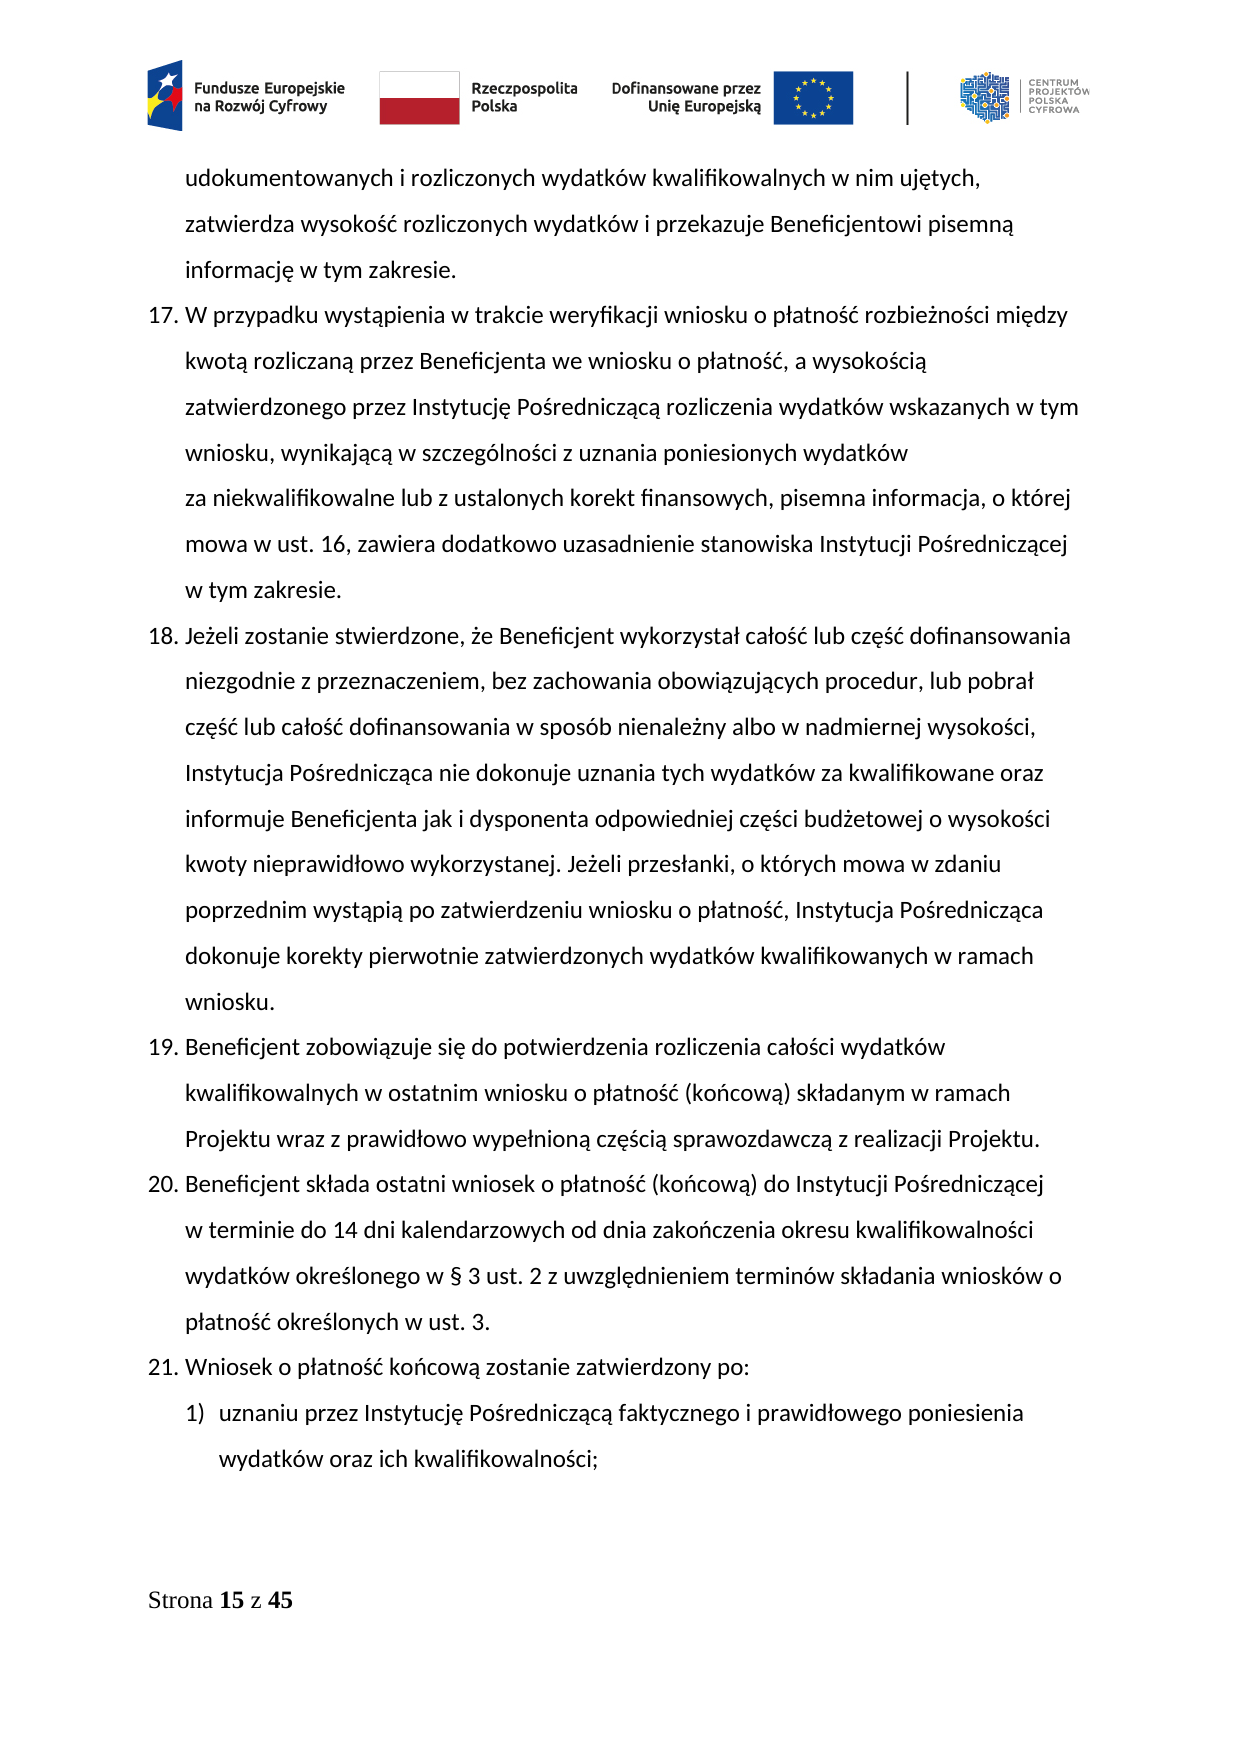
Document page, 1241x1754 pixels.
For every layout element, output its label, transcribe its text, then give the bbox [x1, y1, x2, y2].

picture [147, 60, 1090, 131]
list Beneficjent zobowiązuje się do potwierdzenia rozliczenia całości wydatków kwalifikowalnych w ostatnim wniosku o płatność (końcową) składanym w ramach Projektu wraz z prawidłowo wypełnioną częścią sprawozdawczą z realizacji Projektu. [148, 1031, 1093, 1153]
list Jeżeli zostanie stwierdzone, że Beneficjent wykorzystał całość lub część dofinansowania niezgodnie z przeznaczeniem, bez zachowania obowiązujących procedur, lub pobrał część lub całość dofinansowania w sposób nienależny albo w nadmiernej wysokości, Instytucja Pośrednicząca nie dokonuje uznania tych wydatków za kwalifikowane oraz informuje Beneficjenta jak i dysponenta odpowiedniej części budżetowej o wysokości kwoty nieprawidłowo wykorzystanej. Jeżeli przesłanki, o których mowa w zdaniu poprzednim wystąpią po zatwierdzeniu wniosku o płatność, Instytucja Pośrednicząca dokonuje korekty pierwotnie zatwierdzonych wydatków kwalifikowanych w ramach wniosku. [148, 620, 1093, 1016]
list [148, 162, 1093, 284]
list Wniosek o płatność końcową zostanie zatwierdzony po: [148, 1351, 1093, 1382]
list uznaniu przez Instytucję Pośredniczącą faktycznego i prawidłowego poniesienia wydatków oraz ich kwalifikowalności; [185, 1397, 1093, 1473]
list W przypadku wystąpienia w trakcie weryfikacji wniosku o płatność rozbieżności między kwotą rozliczaną przez Beneficjenta we wniosku o płatność, a wysokością zatwierdzonego przez Instytucję Pośredniczącą rozliczenia wydatków wskazanych w tym wniosku, wynikającą w szczególności z uznania poniesionych wydatków za niekwalifikowalne lub z ustalonych korekt finansowych, pisemna informacja, o której mowa w ust. 16, zawiera dodatkowo uzasadnienie stanowiska Instytucji Pośredniczącej w tym zakresie. [148, 300, 1093, 604]
list Beneficjent składa ostatni wniosek o płatność (końcową) do Instytucji Pośredniczącej w terminie do 14 dni kalendarzowych od dnia zakończenia okresu kwalifikowalności wydatków określonego w § 3 ust. 2 z uwzględnieniem terminów składania wniosków o płatność określonych w ust. 3. [148, 1168, 1093, 1336]
